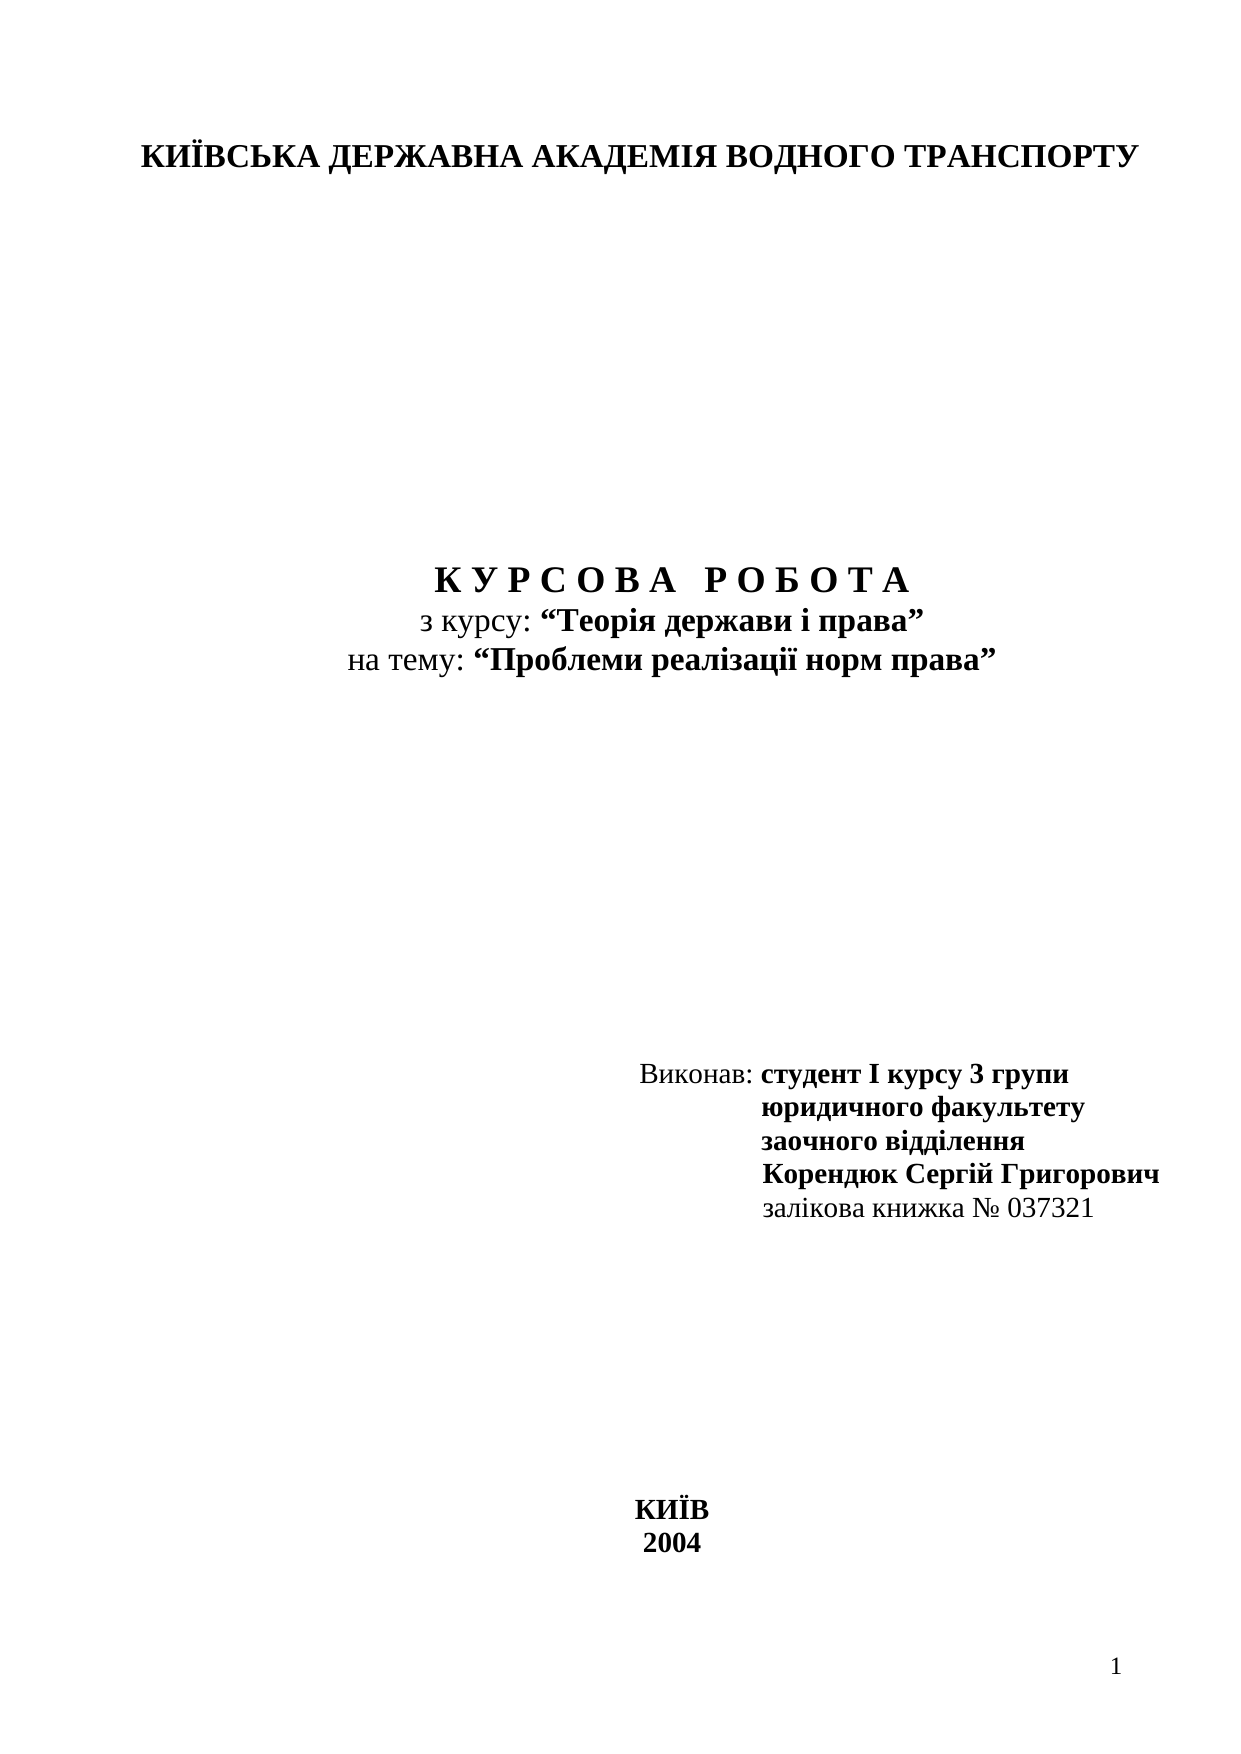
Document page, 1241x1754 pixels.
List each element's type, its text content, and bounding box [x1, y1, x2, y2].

text на тему: “Проблеми реалізації норм права” [148, 639, 1122, 677]
subtitle 2004 [148, 1525, 1122, 1559]
text КИЇВСЬКА ДЕРЖАВНА АКАДЕМІЯ ВОДНОГО ТРАНСПОРТУ [128, 136, 1152, 174]
text заочного відділення [673, 1123, 1122, 1156]
text юридичного факультету [738, 1089, 1122, 1123]
text К У Р С О В А Р О Б О Т А [148, 557, 1122, 601]
text КИЇВ [148, 1492, 1122, 1525]
text залікова книжка № 037321 [748, 1190, 1167, 1223]
text Виконав: студент І курсу 3 групи [148, 1056, 1122, 1089]
text Корендюк Сергій Григорович [748, 1156, 1167, 1190]
text з курсу: “Теорія держави і права” [148, 601, 1122, 639]
